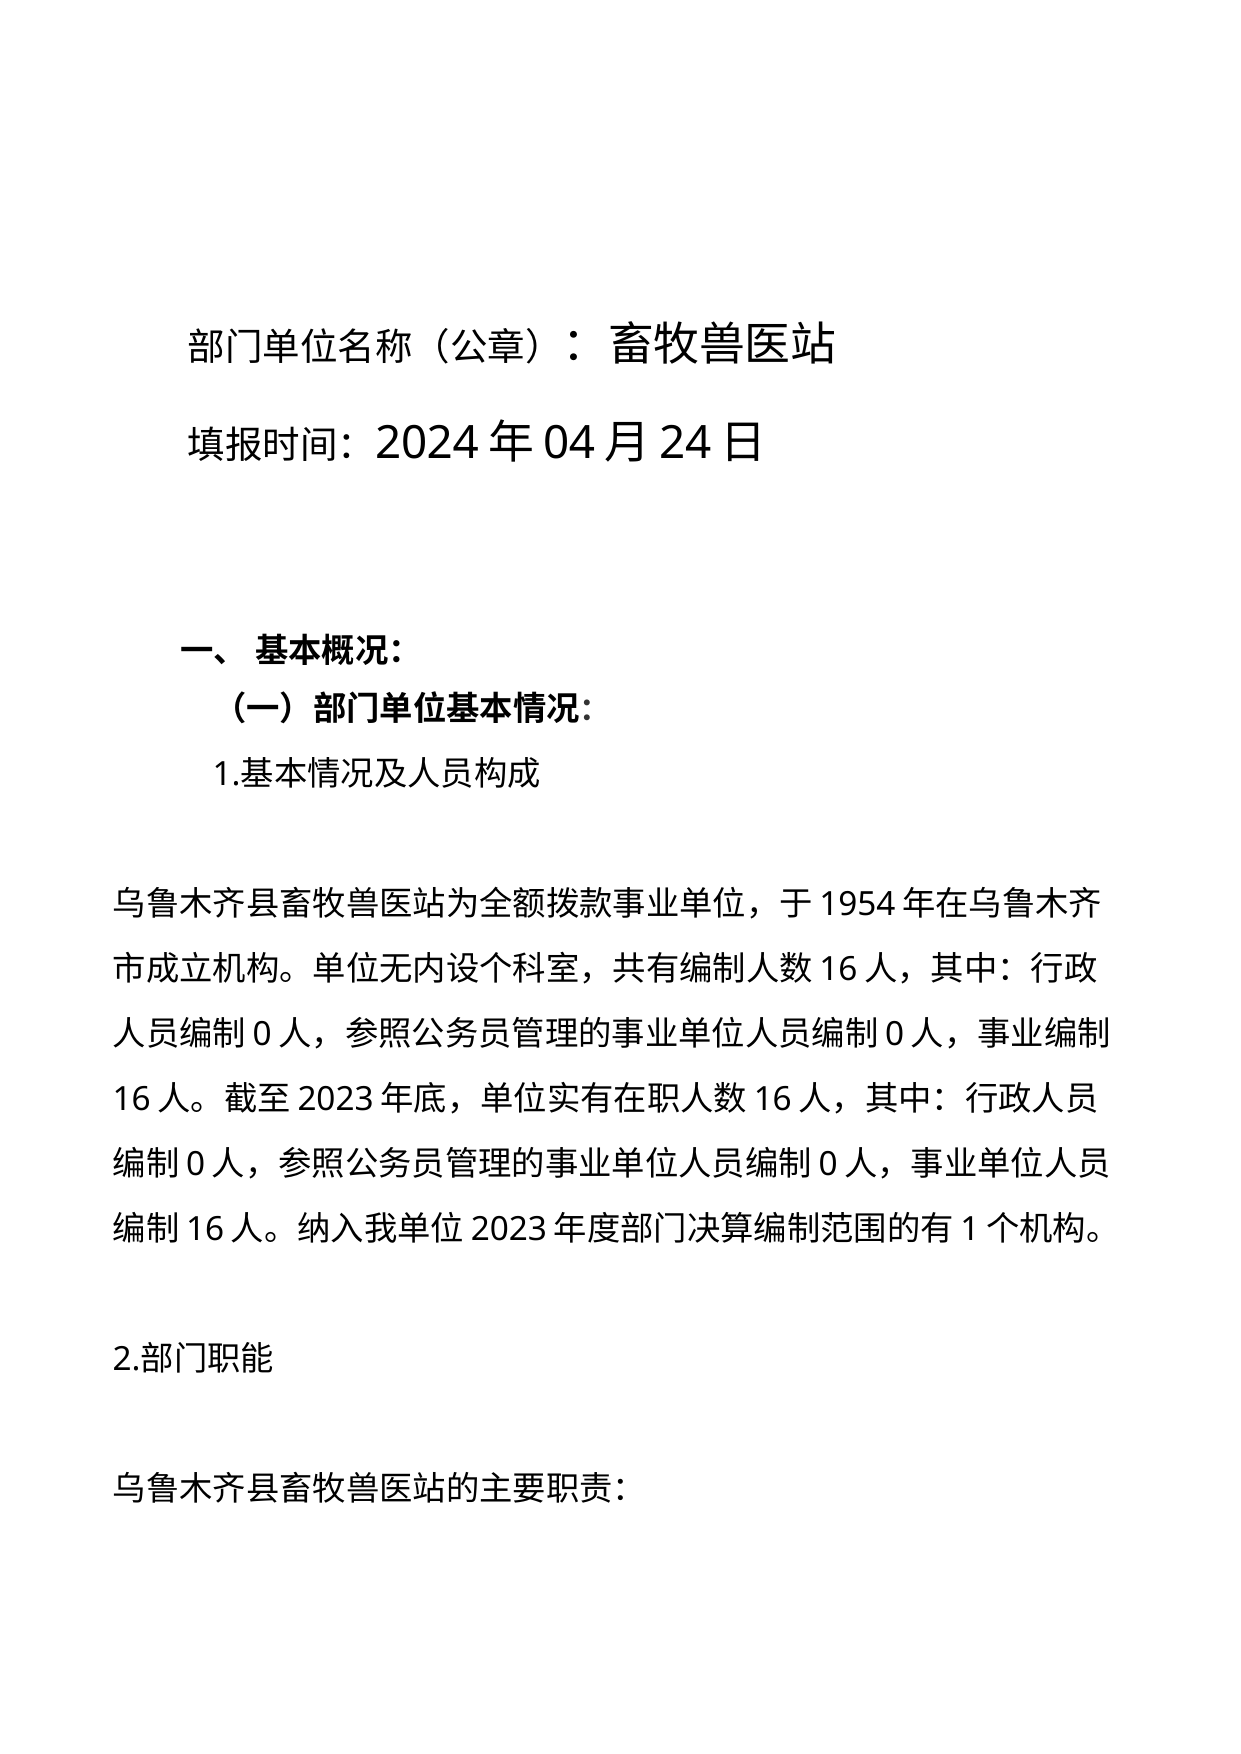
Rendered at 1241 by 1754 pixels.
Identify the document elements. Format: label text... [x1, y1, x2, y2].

text （一）部门单位基本情况： [112, 673, 1128, 738]
text 部门单位名称（公章）：畜牧兽医站 [112, 292, 1128, 389]
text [112, 738, 1128, 1518]
text 填报时间：2024年04月24日 [112, 389, 1128, 487]
list 基本概况： [180, 617, 1128, 673]
